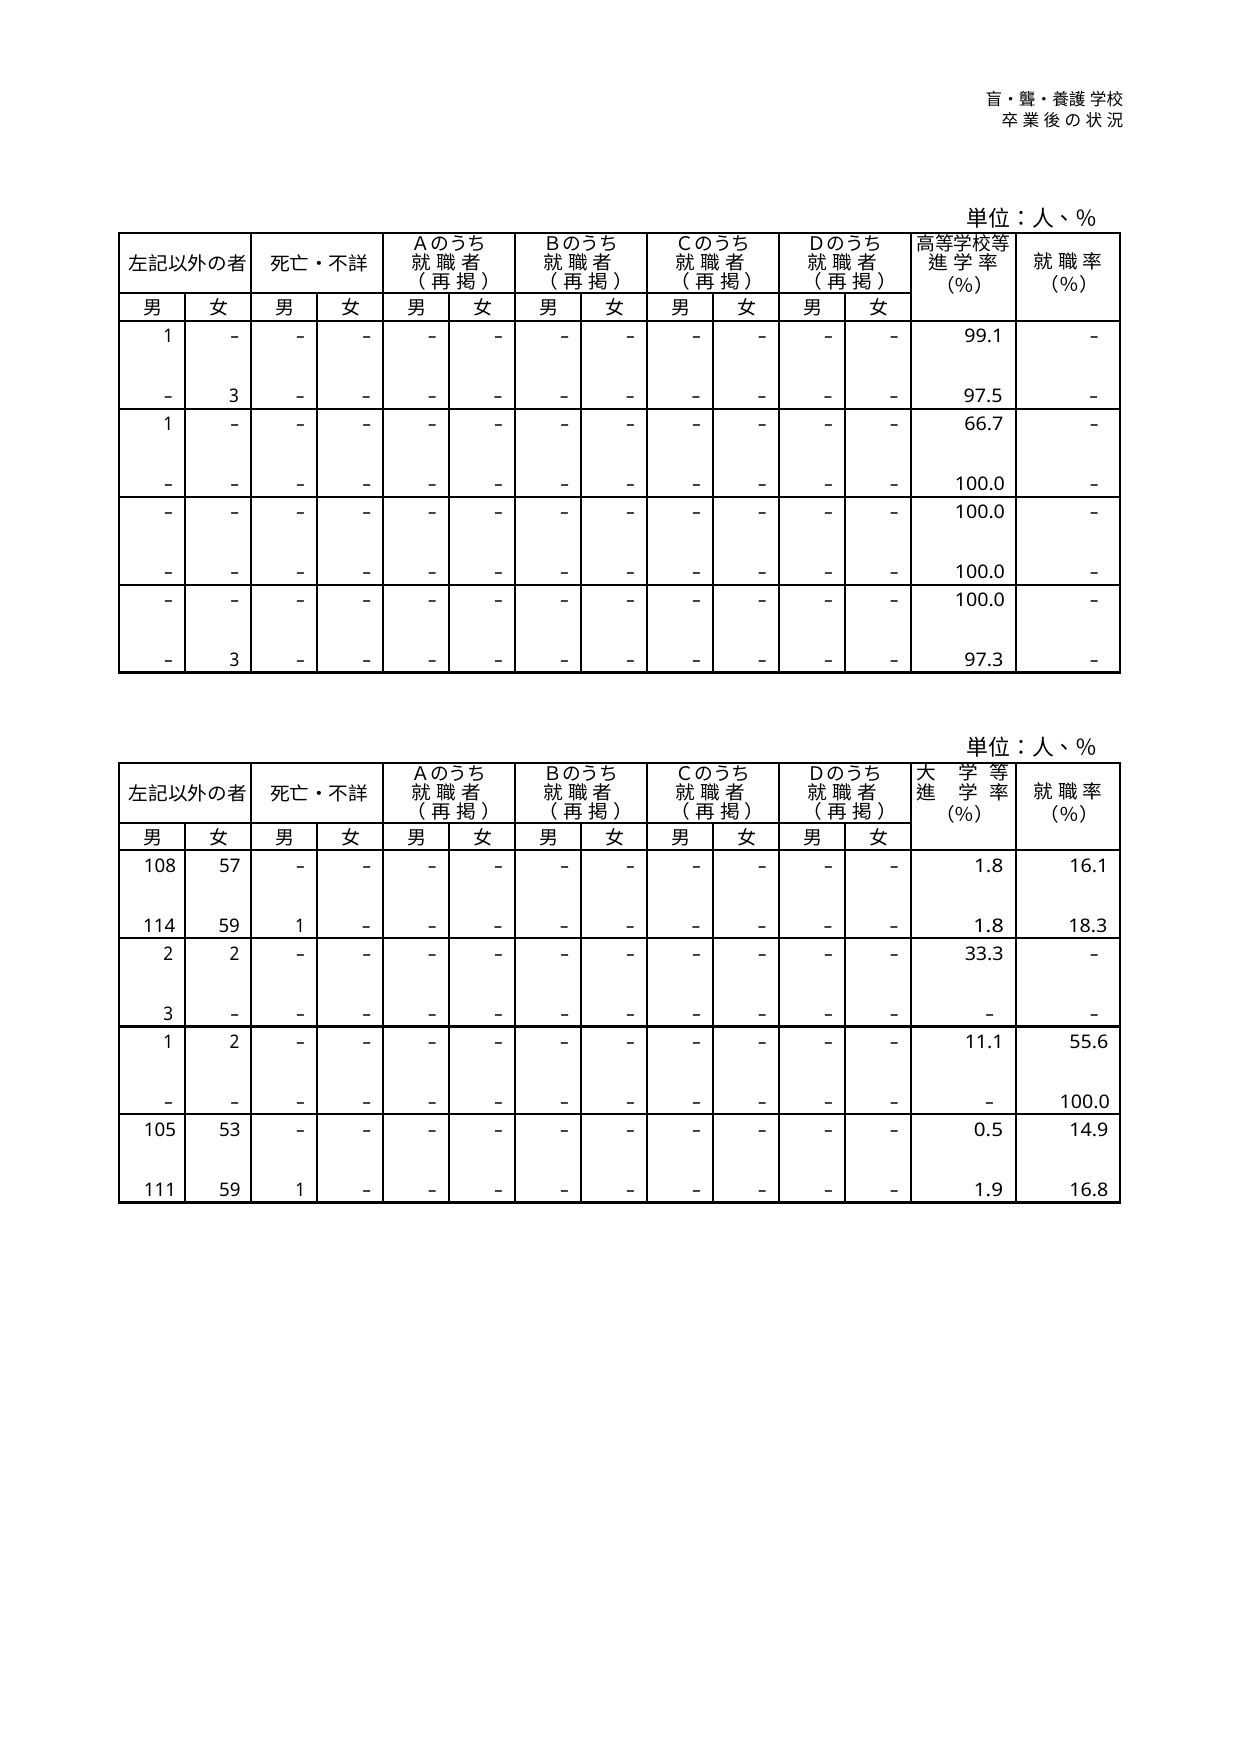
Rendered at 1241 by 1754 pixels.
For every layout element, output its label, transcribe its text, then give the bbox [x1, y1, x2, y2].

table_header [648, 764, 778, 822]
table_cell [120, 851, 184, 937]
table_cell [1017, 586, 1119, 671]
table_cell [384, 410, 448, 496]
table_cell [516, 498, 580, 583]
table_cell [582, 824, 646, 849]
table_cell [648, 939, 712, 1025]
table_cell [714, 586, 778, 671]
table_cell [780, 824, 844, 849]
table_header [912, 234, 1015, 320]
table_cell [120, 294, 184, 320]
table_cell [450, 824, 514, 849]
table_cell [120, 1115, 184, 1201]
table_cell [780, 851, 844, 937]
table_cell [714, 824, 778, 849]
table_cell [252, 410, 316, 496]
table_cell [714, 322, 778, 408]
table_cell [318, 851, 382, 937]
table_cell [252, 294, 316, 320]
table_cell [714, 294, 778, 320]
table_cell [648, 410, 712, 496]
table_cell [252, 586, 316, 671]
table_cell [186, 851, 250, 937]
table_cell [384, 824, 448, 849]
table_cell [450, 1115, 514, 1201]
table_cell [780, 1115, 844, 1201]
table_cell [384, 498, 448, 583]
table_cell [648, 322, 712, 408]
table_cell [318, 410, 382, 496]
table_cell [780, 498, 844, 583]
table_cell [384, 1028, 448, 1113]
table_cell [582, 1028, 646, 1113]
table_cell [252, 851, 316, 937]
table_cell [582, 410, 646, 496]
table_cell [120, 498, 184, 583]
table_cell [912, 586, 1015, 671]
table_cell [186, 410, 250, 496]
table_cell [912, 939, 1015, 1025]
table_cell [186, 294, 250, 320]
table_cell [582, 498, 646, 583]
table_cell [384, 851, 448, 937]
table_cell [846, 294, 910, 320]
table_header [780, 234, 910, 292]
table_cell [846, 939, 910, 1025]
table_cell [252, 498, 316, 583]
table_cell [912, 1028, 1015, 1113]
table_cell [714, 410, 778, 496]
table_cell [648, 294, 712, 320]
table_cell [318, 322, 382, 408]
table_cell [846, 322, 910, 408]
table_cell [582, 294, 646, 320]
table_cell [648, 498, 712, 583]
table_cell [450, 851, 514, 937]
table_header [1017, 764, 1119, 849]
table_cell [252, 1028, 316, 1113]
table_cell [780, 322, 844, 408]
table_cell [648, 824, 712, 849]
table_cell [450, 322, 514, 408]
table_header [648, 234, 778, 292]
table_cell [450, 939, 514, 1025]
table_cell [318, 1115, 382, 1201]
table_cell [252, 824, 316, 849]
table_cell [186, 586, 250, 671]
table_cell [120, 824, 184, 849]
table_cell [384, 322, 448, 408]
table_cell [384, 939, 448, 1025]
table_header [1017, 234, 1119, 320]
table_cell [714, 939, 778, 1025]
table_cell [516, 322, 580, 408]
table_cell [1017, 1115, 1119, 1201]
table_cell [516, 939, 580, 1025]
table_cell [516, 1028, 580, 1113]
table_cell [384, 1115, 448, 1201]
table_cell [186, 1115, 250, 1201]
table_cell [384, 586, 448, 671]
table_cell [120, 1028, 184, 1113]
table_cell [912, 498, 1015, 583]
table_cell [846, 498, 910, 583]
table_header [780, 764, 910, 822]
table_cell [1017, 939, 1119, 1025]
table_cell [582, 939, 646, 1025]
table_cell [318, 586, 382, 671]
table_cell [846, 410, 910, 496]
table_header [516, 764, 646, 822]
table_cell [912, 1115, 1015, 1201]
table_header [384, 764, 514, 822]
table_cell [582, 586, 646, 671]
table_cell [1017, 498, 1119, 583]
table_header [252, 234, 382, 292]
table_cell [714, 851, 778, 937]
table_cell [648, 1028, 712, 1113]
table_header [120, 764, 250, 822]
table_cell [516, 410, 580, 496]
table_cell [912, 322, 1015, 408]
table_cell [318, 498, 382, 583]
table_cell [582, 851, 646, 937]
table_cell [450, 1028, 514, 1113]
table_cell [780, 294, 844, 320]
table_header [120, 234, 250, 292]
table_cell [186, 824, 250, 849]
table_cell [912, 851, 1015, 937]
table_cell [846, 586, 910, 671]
text 単位：人、％ [81, 202, 1097, 232]
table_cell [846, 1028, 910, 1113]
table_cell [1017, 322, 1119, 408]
text 単位：人、％ [81, 732, 1097, 762]
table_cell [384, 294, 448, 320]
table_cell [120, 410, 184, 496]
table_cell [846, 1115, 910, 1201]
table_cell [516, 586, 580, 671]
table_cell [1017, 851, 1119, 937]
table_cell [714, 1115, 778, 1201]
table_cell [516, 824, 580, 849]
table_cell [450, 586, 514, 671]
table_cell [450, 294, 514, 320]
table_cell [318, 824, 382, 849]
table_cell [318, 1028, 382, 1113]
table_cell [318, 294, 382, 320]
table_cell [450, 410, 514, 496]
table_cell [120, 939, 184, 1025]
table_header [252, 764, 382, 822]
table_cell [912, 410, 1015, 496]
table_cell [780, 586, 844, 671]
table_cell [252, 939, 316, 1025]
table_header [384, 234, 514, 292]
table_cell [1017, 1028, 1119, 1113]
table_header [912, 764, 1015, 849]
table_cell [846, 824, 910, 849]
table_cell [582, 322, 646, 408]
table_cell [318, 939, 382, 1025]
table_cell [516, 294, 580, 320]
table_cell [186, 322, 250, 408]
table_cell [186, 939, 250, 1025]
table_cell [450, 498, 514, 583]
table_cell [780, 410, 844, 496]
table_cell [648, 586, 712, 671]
text 盲・聾・養護 学校卒 業 後 の 状 況 [980, 88, 1123, 132]
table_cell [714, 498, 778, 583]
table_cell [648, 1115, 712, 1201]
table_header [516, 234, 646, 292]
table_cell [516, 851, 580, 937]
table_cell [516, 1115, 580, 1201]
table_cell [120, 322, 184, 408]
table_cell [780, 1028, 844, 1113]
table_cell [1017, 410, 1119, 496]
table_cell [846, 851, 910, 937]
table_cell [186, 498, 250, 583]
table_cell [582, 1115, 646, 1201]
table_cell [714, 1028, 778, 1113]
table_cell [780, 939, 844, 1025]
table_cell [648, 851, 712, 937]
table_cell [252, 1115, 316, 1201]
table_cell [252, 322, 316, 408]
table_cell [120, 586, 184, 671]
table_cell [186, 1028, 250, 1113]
